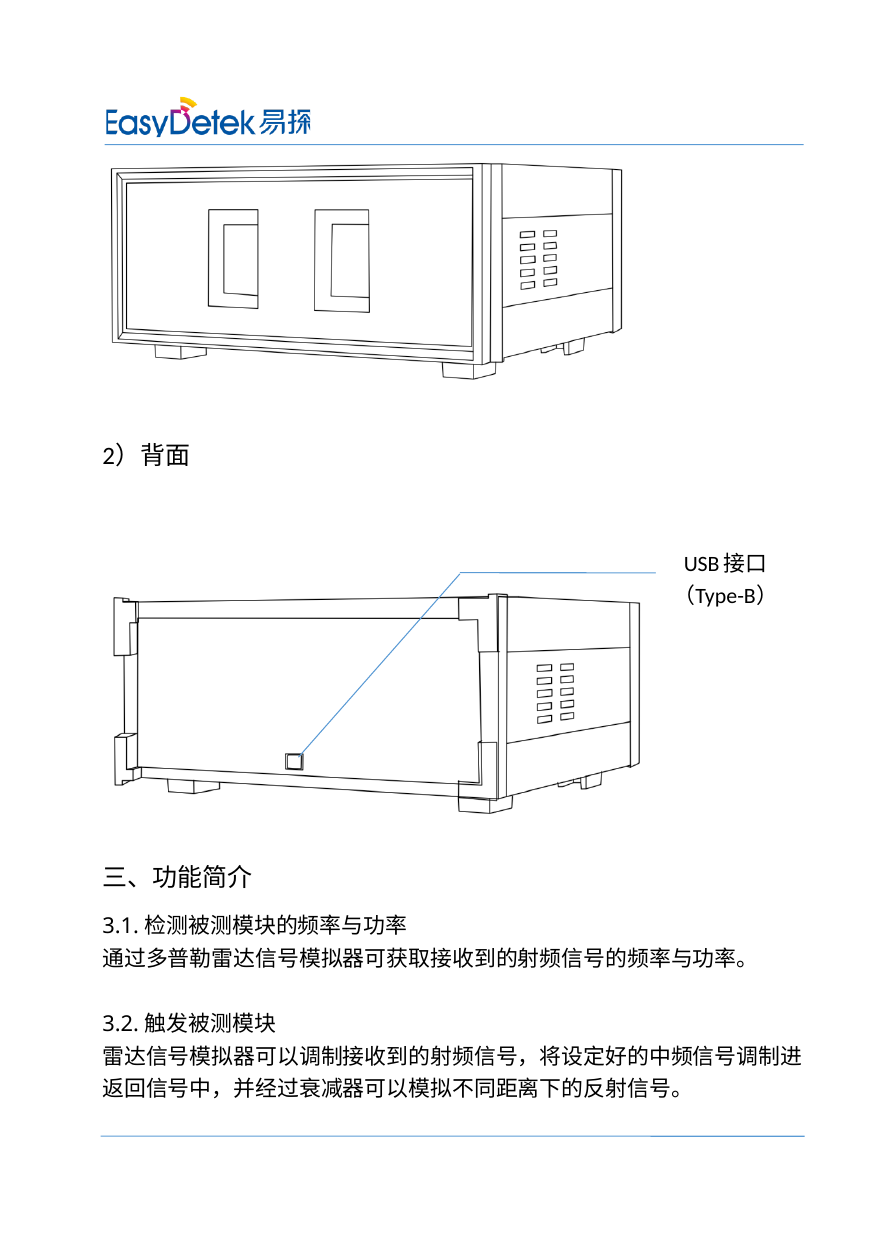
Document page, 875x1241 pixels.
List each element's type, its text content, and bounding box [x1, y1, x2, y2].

list 3.2. 触发被测模块 [102, 1006, 802, 1038]
list 3.1. 检测被测模块的频率与功率 [102, 908, 802, 941]
picture [102, 160, 635, 386]
picture [104, 96, 310, 137]
list 通过多普勒雷达信号模拟器可获取接收到的射频信号的频率与功率。 [102, 941, 802, 973]
list 功能简介 [102, 843, 802, 908]
list 背面 [102, 421, 802, 486]
picture [102, 583, 649, 818]
list 雷达信号模拟器可以调制接收到的射频信号，将设定好的中频信号调制进返回信号中，并经过衰减器可以模拟不同距离下的反射信号。 [102, 1038, 802, 1103]
